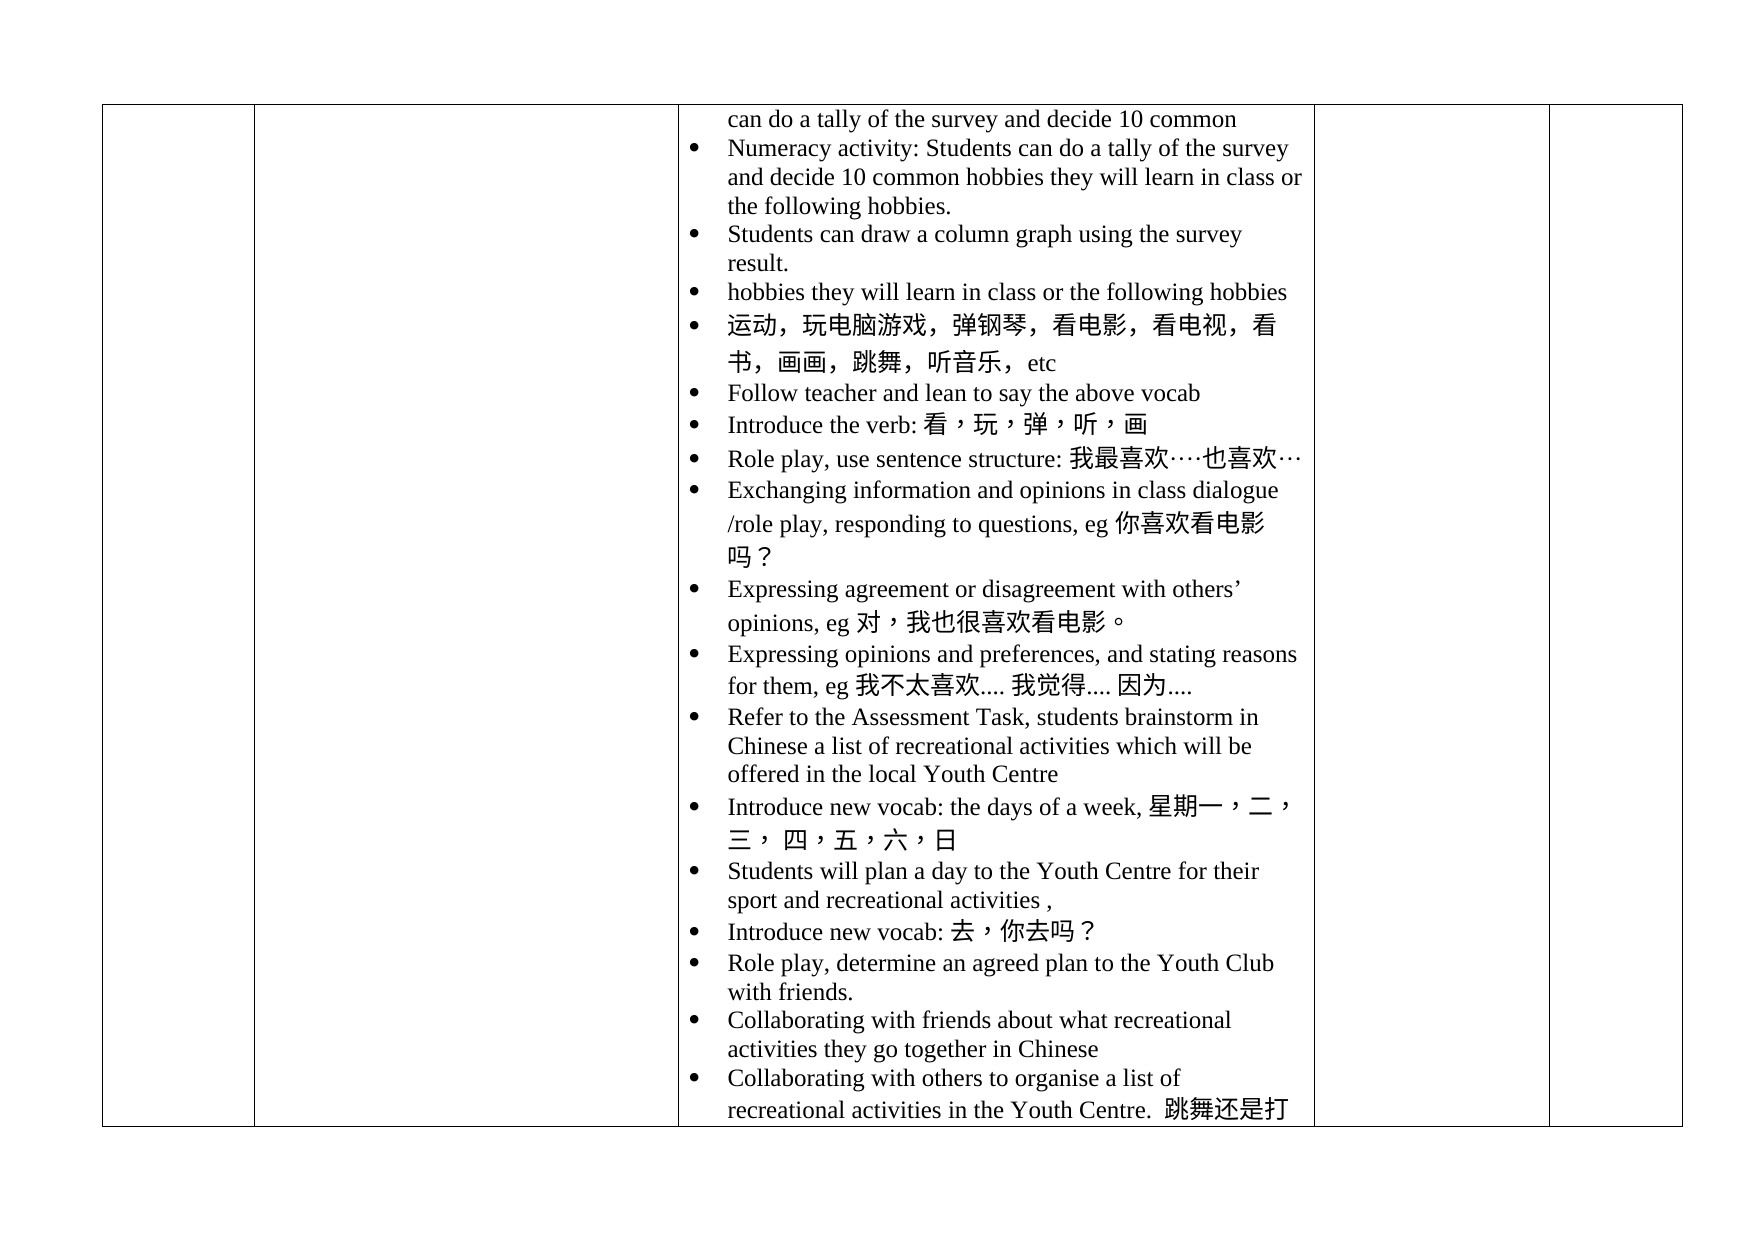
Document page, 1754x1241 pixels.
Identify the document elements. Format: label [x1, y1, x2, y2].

table_cell [255, 105, 678, 1126]
table_cell [103, 105, 254, 1126]
table_cell [679, 105, 1314, 1126]
table_cell [1550, 105, 1682, 1126]
table_cell [1315, 105, 1549, 1126]
